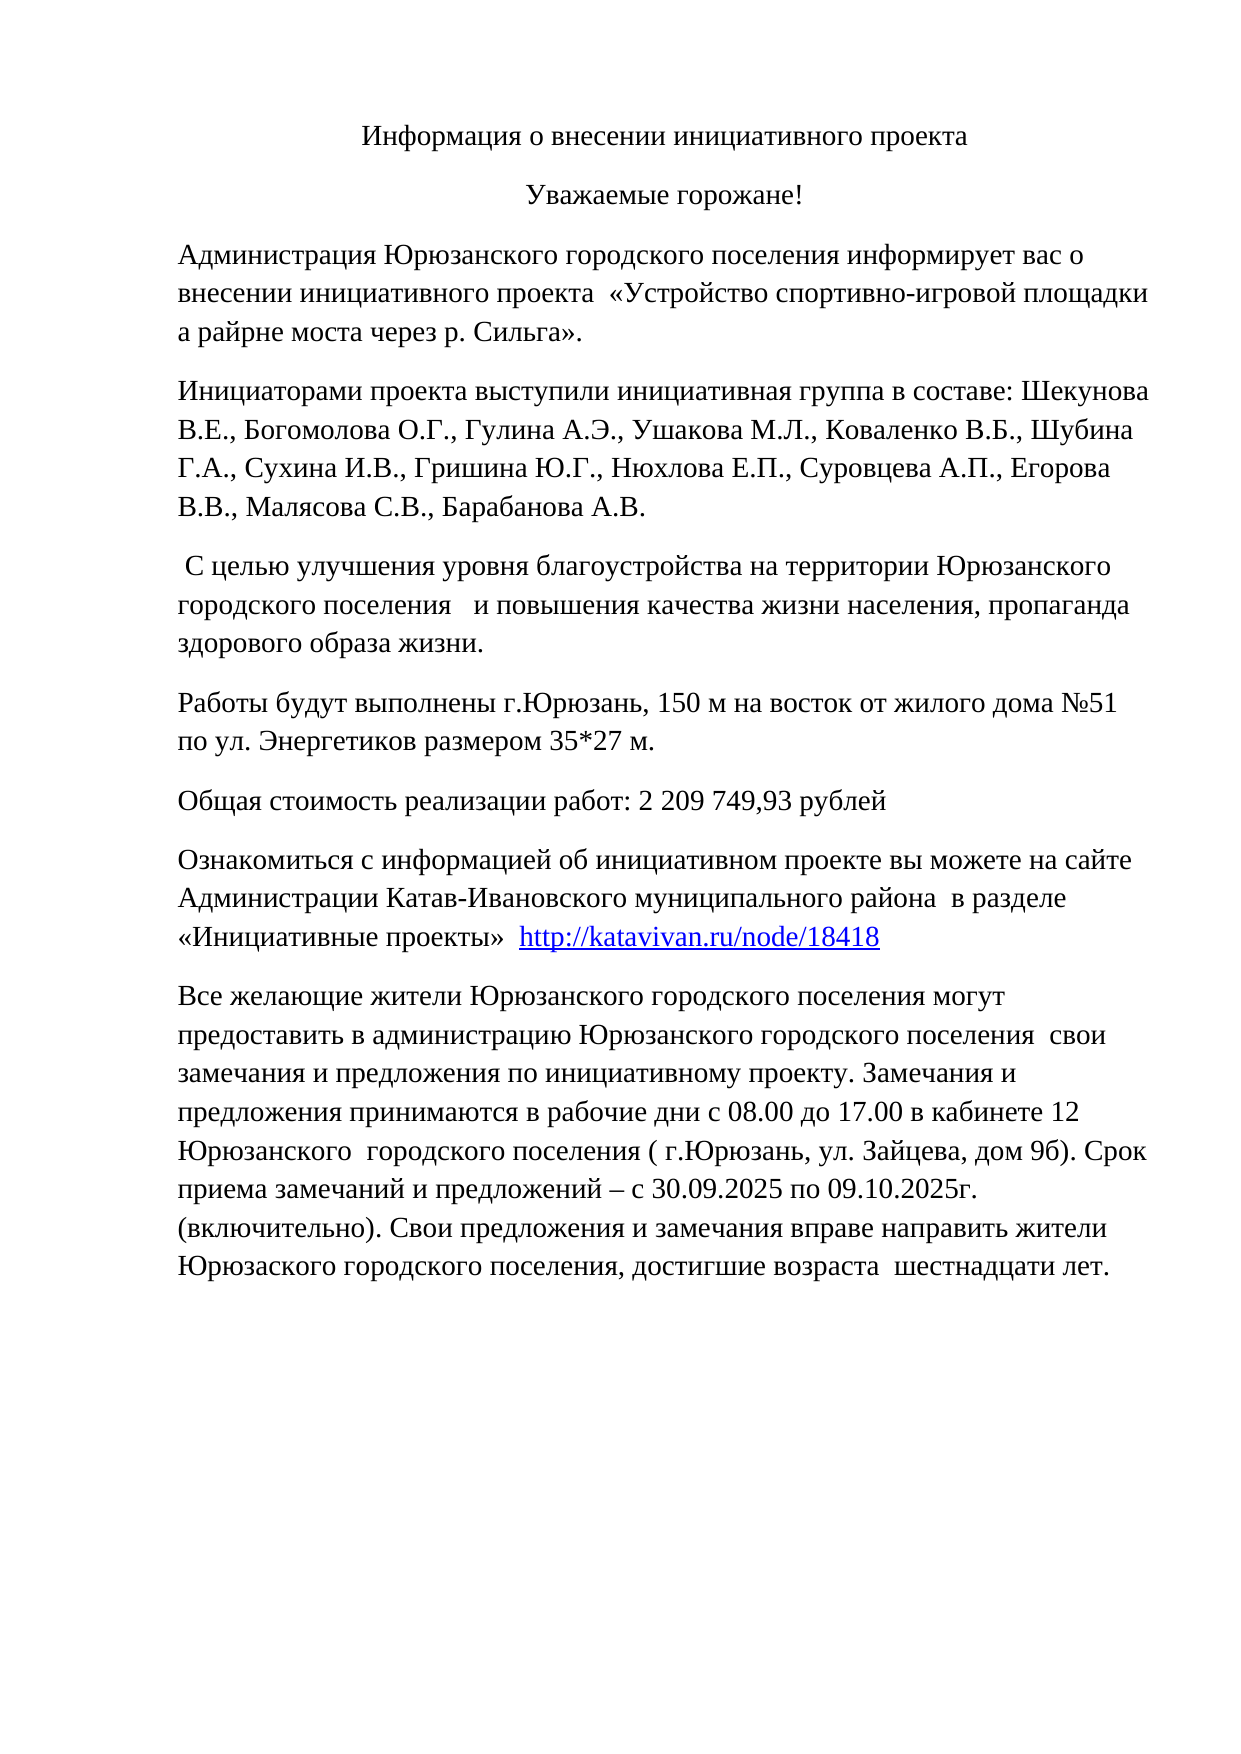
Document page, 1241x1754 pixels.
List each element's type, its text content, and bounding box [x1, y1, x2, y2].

text Информация о внесении инициативного проекта [177, 118, 1152, 152]
text Администрация Юрюзанского городского поселения информирует вас о внесении инициативного проекта «Устройство спортивно-игровой площадки а райрне моста через р. Сильга». [177, 237, 1152, 347]
text Все желающие жители Юрюзанского городского поселения могут предоставить в администрацию Юрюзанского городского поселения свои замечания и предложения по инициативному проекту. Замечания и предложения принимаются в рабочие дни с 08.00 до 17.00 в кабинете 12 Юрюзанского городского поселения ( г.Юрюзань, ул. Зайцева, дом 9б). Срок приема замечаний и предложений – с 30.09.2025 по 09.10.2025г. (включительно). Свои предложения и замечания вправе направить жители Юрюзаского городского поселения, достигшие возраста шестнадцати лет. [177, 978, 1152, 1282]
text Общая стоимость реализации работ: 2 209 749,93 рублей [177, 783, 1152, 816]
text Инициаторами проекта выступили инициативная группа в составе: Шекунова В.Е., Богомолова О.Г., Гулина А.Э., Ушакова М.Л., Коваленко В.Б., Шубина Г.А., Сухина И.В., Гришина Ю.Г., Нюхлова Е.П., Суровцева А.П., Егорова В.В., Малясова С.В., Барабанова А.В. [177, 373, 1152, 522]
text Работы будут выполнены г.Юрюзань, 150 м на восток от жилого дома №51 по ул. Энергетиков размером 35*27 м. [177, 685, 1152, 757]
text Уважаемые горожане! [177, 177, 1152, 211]
text Ознакомиться с информацией об инициативном проекте вы можете на сайте Администрации Катав-Ивановского муниципального района в разделе «Инициативные проекты» http://katavivan.ru/node/18418 [177, 842, 1152, 953]
text С целью улучшения уровня благоустройства на территории Юрюзанского городского поселения и повышения качества жизни населения, пропаганда здорового образа жизни. [177, 548, 1152, 659]
